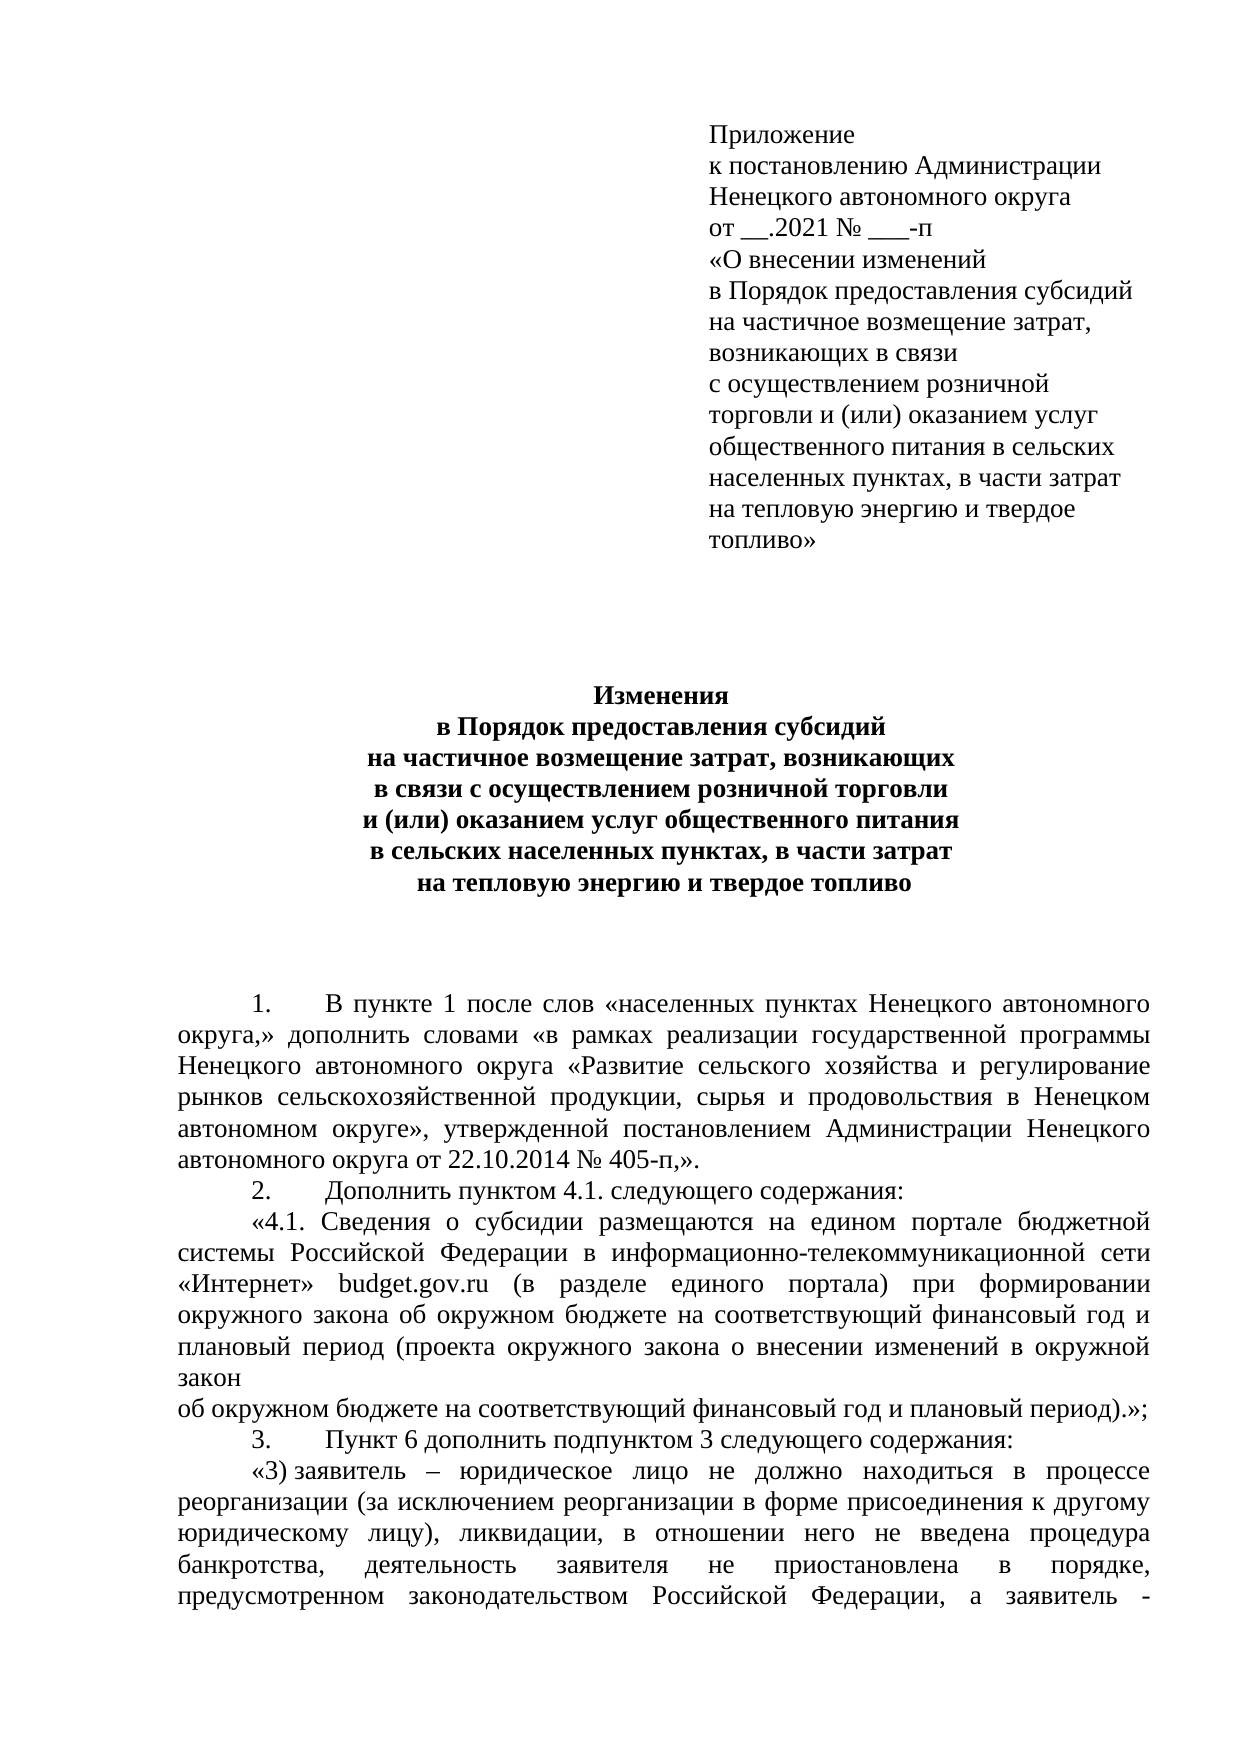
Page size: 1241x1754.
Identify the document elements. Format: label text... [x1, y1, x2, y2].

text Ненецкого автономного округа [709, 180, 1152, 212]
list Пункт 6 дополнить подпунктом 3 следующего содержания: [177, 1423, 1152, 1454]
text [177, 1454, 1152, 1610]
text «4.1. Сведения о субсидии размещаются на едином портале бюджетной системы Российской Федерации в информационно-телекоммуникационной сети «Интернет» budget.gov.ru (в разделе единого портала) при формировании окружного закона об окружном бюджете на соответствующий финансовый год и плановый период (проекта окружного закона о внесении изменений в окружной закон об окружном бюджете на соответствующий финансовый год и плановый период).»; [177, 1205, 1152, 1423]
list Дополнить пунктом 4.1. следующего содержания: [177, 1174, 1152, 1205]
list В пункте 1 после слов «населенных пунктах Ненецкого автономного округа,» дополнить словами «в рамках реализации государственной программы Ненецкого автономного округа «Развитие сельского хозяйства и регулирование рынков сельскохозяйственной продукции, сырья и продовольствия в Ненецком автономном округе», утвержденной постановлением Администрации Ненецкого автономного округа от 22.10.2014 № 405-п,». [177, 987, 1152, 1174]
text от __.2021 № ___-п [709, 212, 1152, 243]
text «О внесении изменений в Порядок предоставления субсидий на частичное возмещение затрат, возникающих в связи с осуществлением розничной торговли и (или) оказанием услуг общественного питания в сельских населенных пунктах, в части затрат на тепловую энергию и твердое топливо» [709, 243, 1152, 554]
text Приложение [709, 118, 1152, 149]
text Изменения в Порядок предоставления субсидий на частичное возмещение затрат, возникающих в связи с осуществлением розничной торговли и (или) оказанием услуг общественного питания в сельских населенных пунктах, в части затрат на тепловую энергию и твердое топливо [295, 679, 1034, 897]
text к постановлению Администрации [709, 149, 1152, 180]
